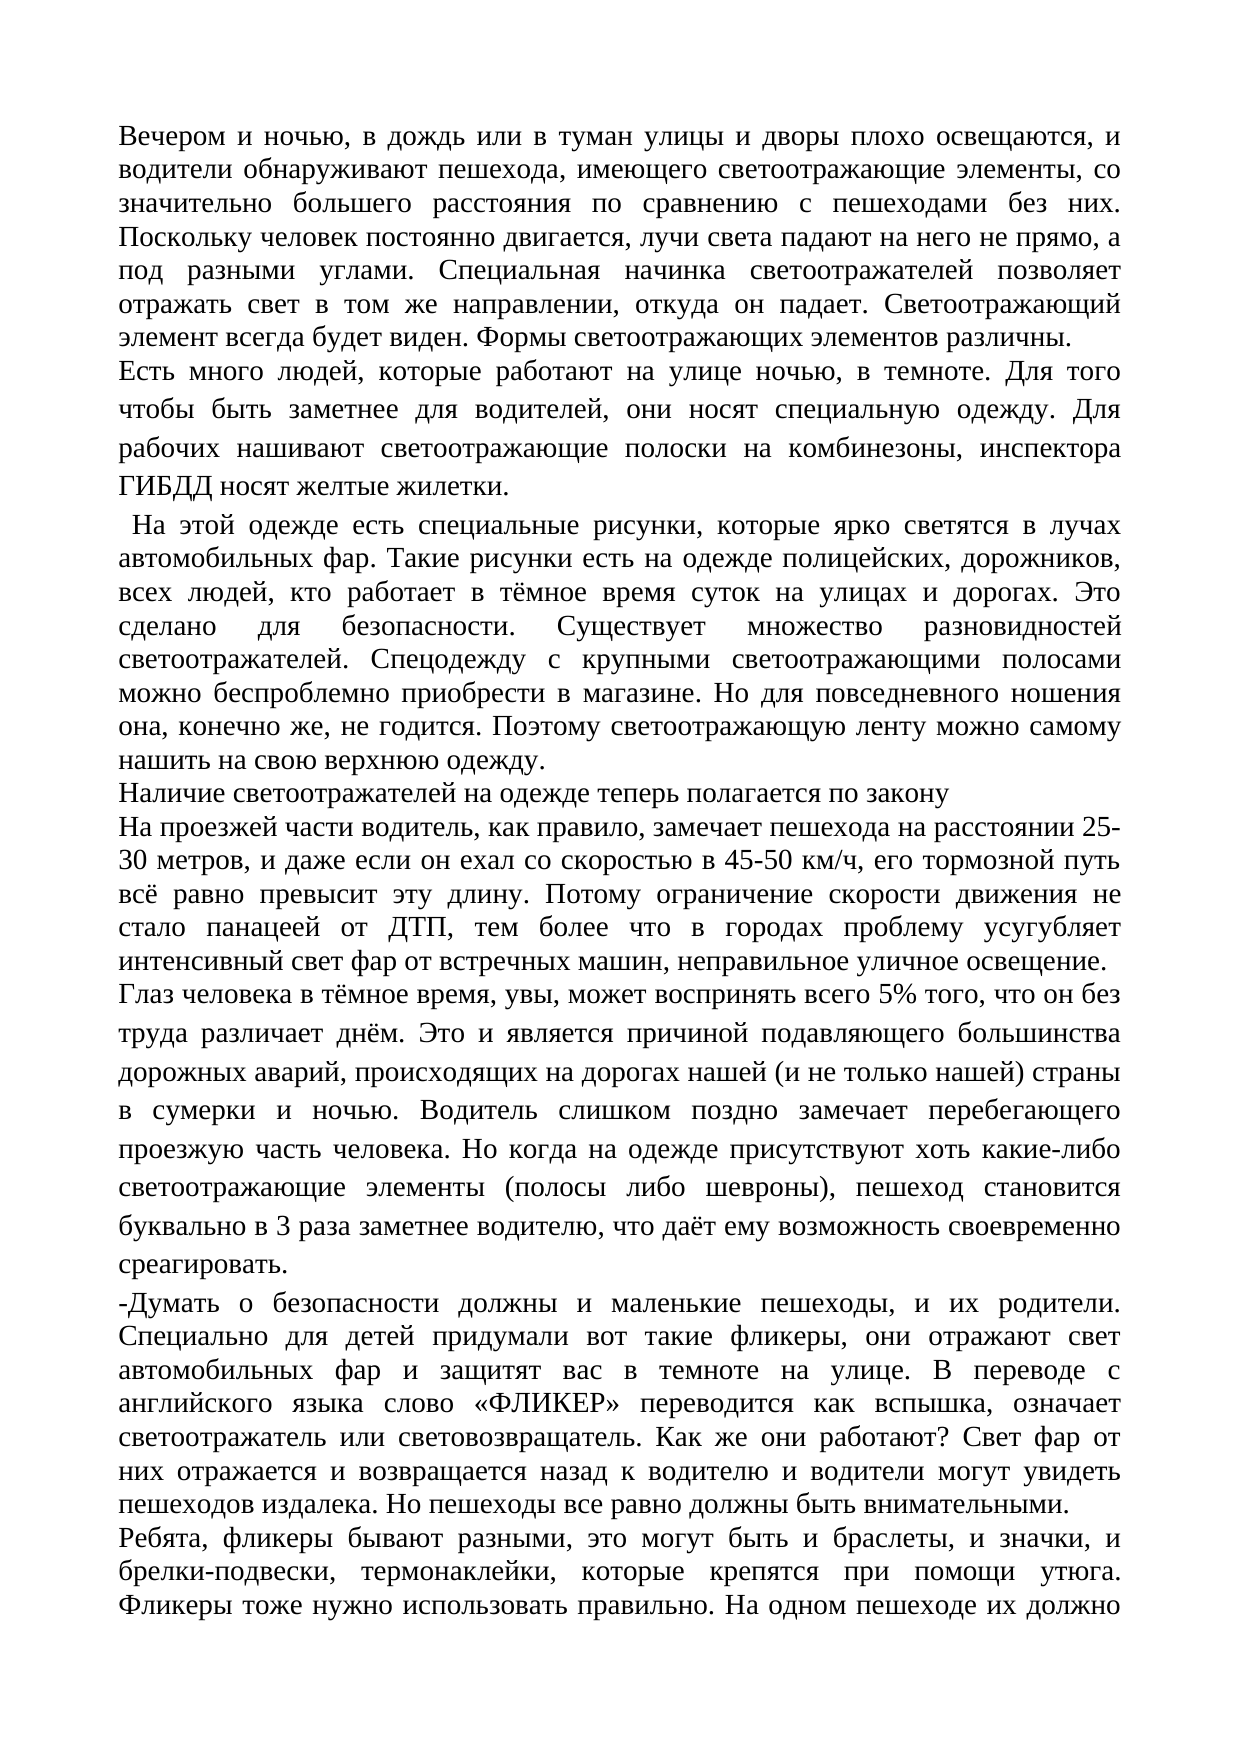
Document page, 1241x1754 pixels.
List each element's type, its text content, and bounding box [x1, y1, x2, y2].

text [118, 1520, 1122, 1620]
text Глаз человека в тёмное время, увы, может воспринять всего 5% того, что он без труда различает днём. Это и является причиной подавляющего большинства дорожных аварий, происходящих на дорогах нашей (и не только нашей) страны в сумерки и ночью. Водитель слишком поздно замечает перебегающего проезжую часть человека. Но когда на одежде присутствуют хоть какие-либо светоотражающие элементы (полосы либо шевроны), пешеход становится буквально в 3 раза заметнее водителю, что даёт ему возможность своевременно среагировать. [118, 977, 1122, 1280]
text Вечером и ночью, в дождь или в туман улицы и дворы плохо освещаются, и водители обнаруживают пешехода, имеющего светоотражающие элементы, со значительно большего расстояния по сравнению с пешеходами без них. Поскольку человек постоянно двигается, лучи света падают на него не прямо, а под разными углами. Специальная начинка светоотражателей позволяет отражать свет в том же направлении, откуда он падает. Светоотражающий элемент всегда будет виден. Формы светоотражающих элементов различны. [118, 118, 1122, 353]
text -Думать о безопасности должны и маленькие пешеходы, и их родители. Специально для детей придумали вот такие фликеры, они отражают свет автомобильных фар и защитят вас в темноте на улице. В переводе с английского языка слово «ФЛИКЕР» переводится как вспышка, означает светоотражатель или световозвращатель. Как же они работают? Свет фар от них отражается и возвращается назад к водителю и водители могут увидеть пешеходов издалека. Но пешеходы все равно должны быть внимательными. [118, 1285, 1122, 1520]
text На проезжей части водитель, как правило, замечает пешехода на расстоянии 25-30 метров, и даже если он ехал со скоростью в 45-50 км/ч, его тормозной путь всё равно превысит эту длину. Потому ограничение скорости движения не стало панацеей от ДТП, тем более что в городах проблему усугубляет интенсивный свет фар от встречных машин, неправильное уличное освещение. [118, 809, 1122, 977]
text Есть много людей, которые работают на улице ночью, в темноте. Для того чтобы быть заметнее для водителей, они носят специальную одежду. Для рабочих нашивают светоотражающие полоски на комбинезоны, инспектора ГИБДД носят желтые жилетки. [118, 353, 1122, 502]
text На этой одежде есть специальные рисунки, которые ярко светятся в лучах автомобильных фар. Такие рисунки есть на одежде полицейских, дорожников, всех людей, кто работает в тёмное время суток на улицах и дорогах. Это сделано для безопасности. Существует множество разновидностей светоотражателей. Спецодежду с крупными светоотражающими полосами можно беспроблемно приобрести в магазине. Но для повседневного ношения она, конечно же, не годится. Поэтому светоотражающую ленту можно самому нашить на свою верхнюю одежду. [118, 507, 1122, 775]
text Наличие светоотражателей на одежде теперь полагается по закону [118, 775, 1122, 809]
